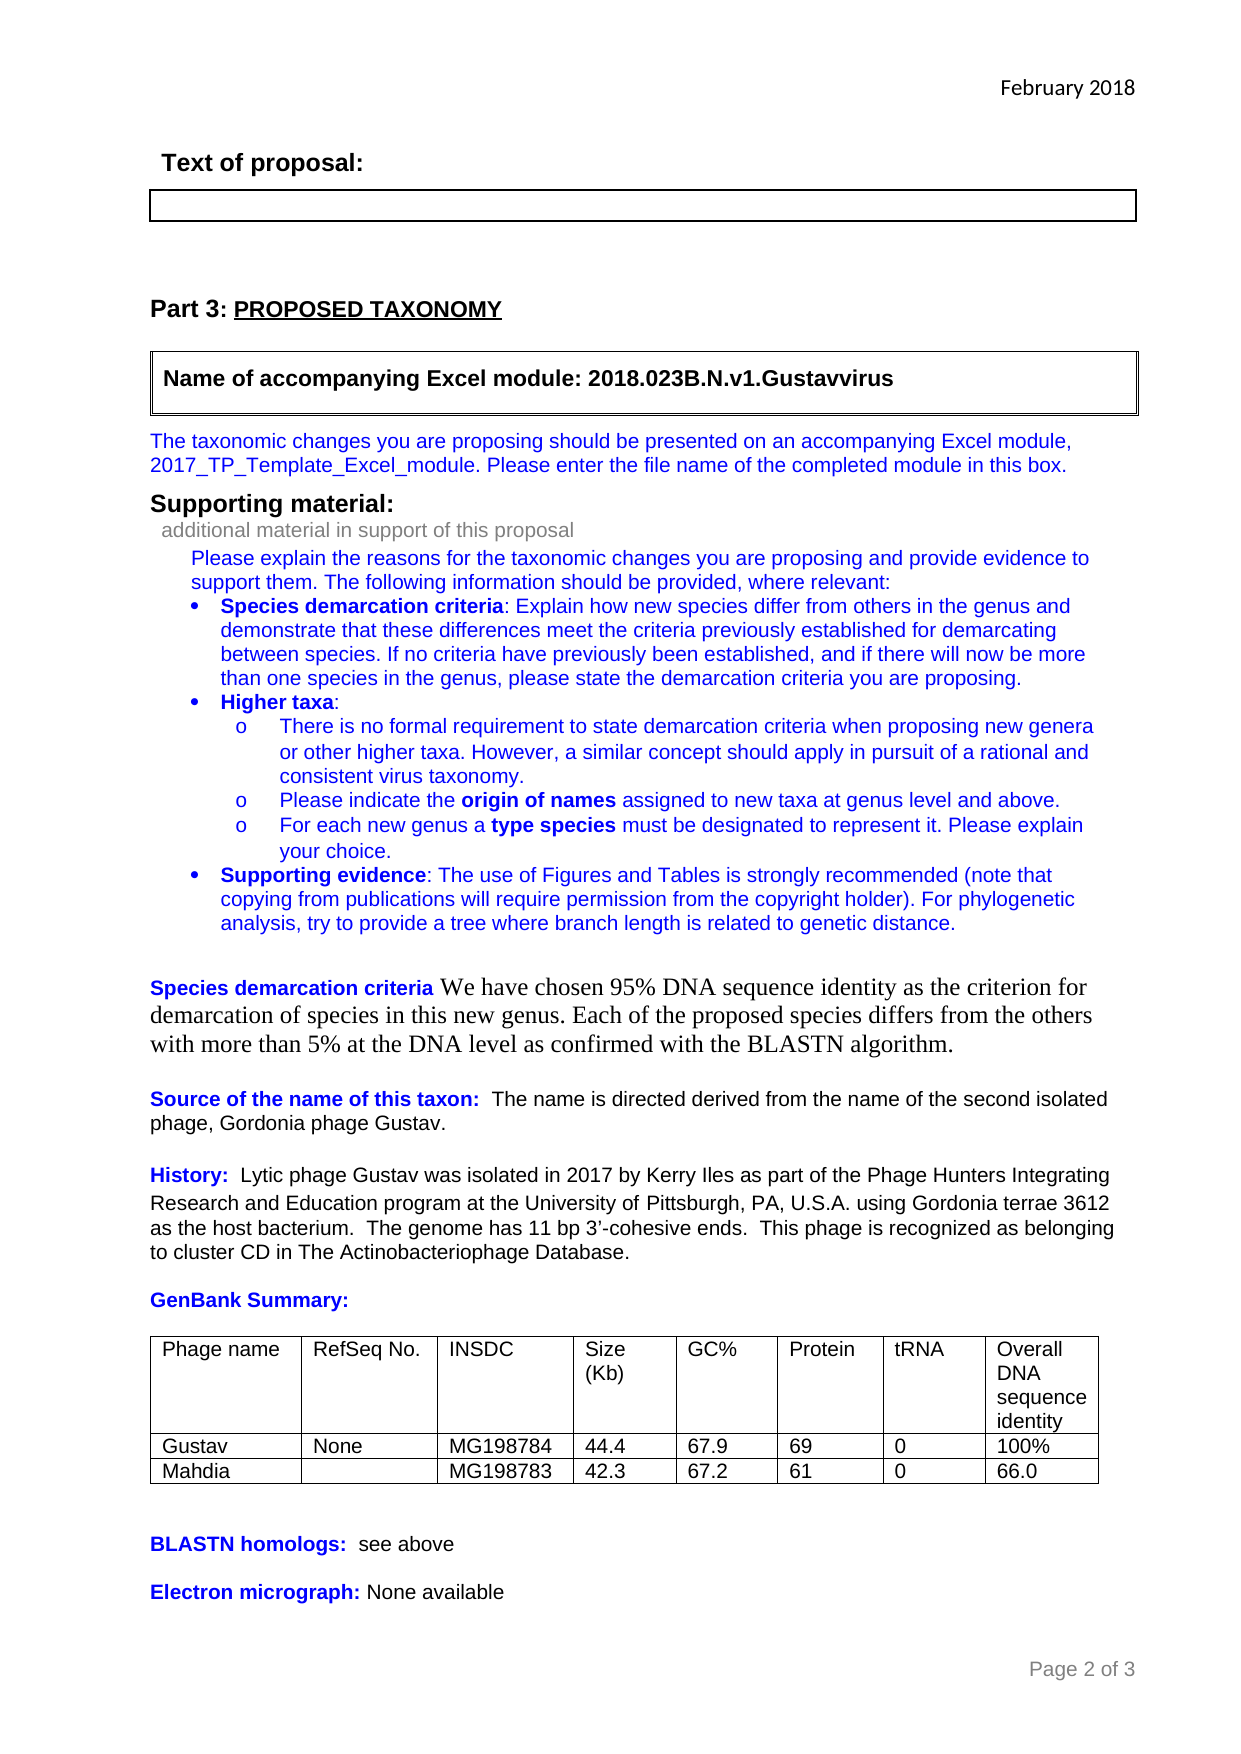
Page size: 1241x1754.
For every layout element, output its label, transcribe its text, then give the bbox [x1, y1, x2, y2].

table_header Overall DNA sequence identity [986, 1337, 1098, 1433]
table_cell 61 [778, 1459, 883, 1483]
table_cell Please explain the reasons for the taxonomic changes you are proposing and provide evidence to support them. The following information should be provided, where relevant: Species demarcation criteria: Explain how new species differ from others in the genus and demonstrate that these differences meet the criteria previously established for demarcating between species. If no criteria have previously been established, and if there will now be more than one species in the genus, please state the demarcation criteria you are proposing. Higher taxa: There is no formal requirement to state demarcation criteria when proposing new genera or other higher taxa. However, a similar concept should apply in pursuit of a rational and consistent virus taxonomy. Please indicate the origin of names assigned to new taxa at genus level and above. For each new genus a type species must be designated to represent it. Please explain your choice. Supporting evidence: The use of Figures and Tables is strongly recommended (note that copying from publications will require permission from the copyright holder). For phylogenetic analysis, try to provide a tree where branch length is related to genetic distance. [150, 546, 1111, 972]
table_cell [151, 191, 1135, 219]
table_cell 0 [884, 1459, 985, 1483]
table_header additional material in support of this proposal [150, 518, 1111, 546]
text GenBank Summary: [150, 1288, 1135, 1312]
table_cell Mahdia [151, 1459, 301, 1483]
text Part 3: PROPOSED TAXONOMY [150, 293, 1135, 322]
table_cell 0 [884, 1434, 985, 1458]
table_cell 66.0 [986, 1459, 1098, 1483]
table_cell 42.3 [574, 1459, 676, 1483]
table_cell [302, 1459, 437, 1483]
table_cell 100% [986, 1434, 1098, 1458]
table_cell 44.4 [574, 1434, 676, 1458]
text Species demarcation criteria We have chosen 95% DNA sequence identity as the criterion for demarcation of species in this new genus. Each of the proposed species differs from the others with more than 5% at the DNA level as confirmed with the BLASTN algorithm. [150, 972, 1135, 1058]
table_cell None [302, 1434, 437, 1458]
text Supporting material: [150, 489, 1135, 518]
table_cell 69 [778, 1434, 883, 1458]
table_header Text of proposal: [150, 135, 1136, 189]
table_header Size (Kb) [574, 1337, 676, 1433]
table_header INSDC [438, 1337, 573, 1433]
text History: Lytic phage Gustav was isolated in 2017 by Kerry Iles as part of the Phage Hunters Integrating Research and Education program at the University of Pittsburgh, PA, U.S.A. using Gordonia terrae 3612 as the host bacterium. The genome has 11 bp 3’-cohesive ends. This phage is recognized as belonging to cluster CD in The Actinobacteriophage Database. [150, 1163, 1135, 1264]
table_header RefSeq No. [302, 1337, 437, 1433]
table_header GC% [677, 1337, 777, 1433]
text Electron micrograph: None available [150, 1579, 1135, 1603]
table_cell 67.2 [677, 1459, 777, 1483]
table_header tRNA [884, 1337, 985, 1433]
table_cell MG198783 [438, 1459, 573, 1483]
table_header Name of accompanying Excel module: 2018.023B.N.v1.Gustavvirus [153, 352, 1136, 413]
table_cell 67.9 [677, 1434, 777, 1458]
text Source of the name of this taxon: The name is directed derived from the name of the second isolated phage, Gordonia phage Gustav. [150, 1087, 1135, 1134]
table_cell Gustav [151, 1434, 301, 1458]
table_cell MG198784 [438, 1434, 573, 1458]
text The taxonomic changes you are proposing should be presented on an accompanying Excel module, 2017_TP_Template_Excel_module. Please enter the file name of the completed module in this box. [150, 429, 1135, 477]
table_header Protein [778, 1337, 883, 1433]
text BLASTN homologs: see above [150, 1532, 1135, 1556]
table_header Phage name [151, 1337, 301, 1433]
